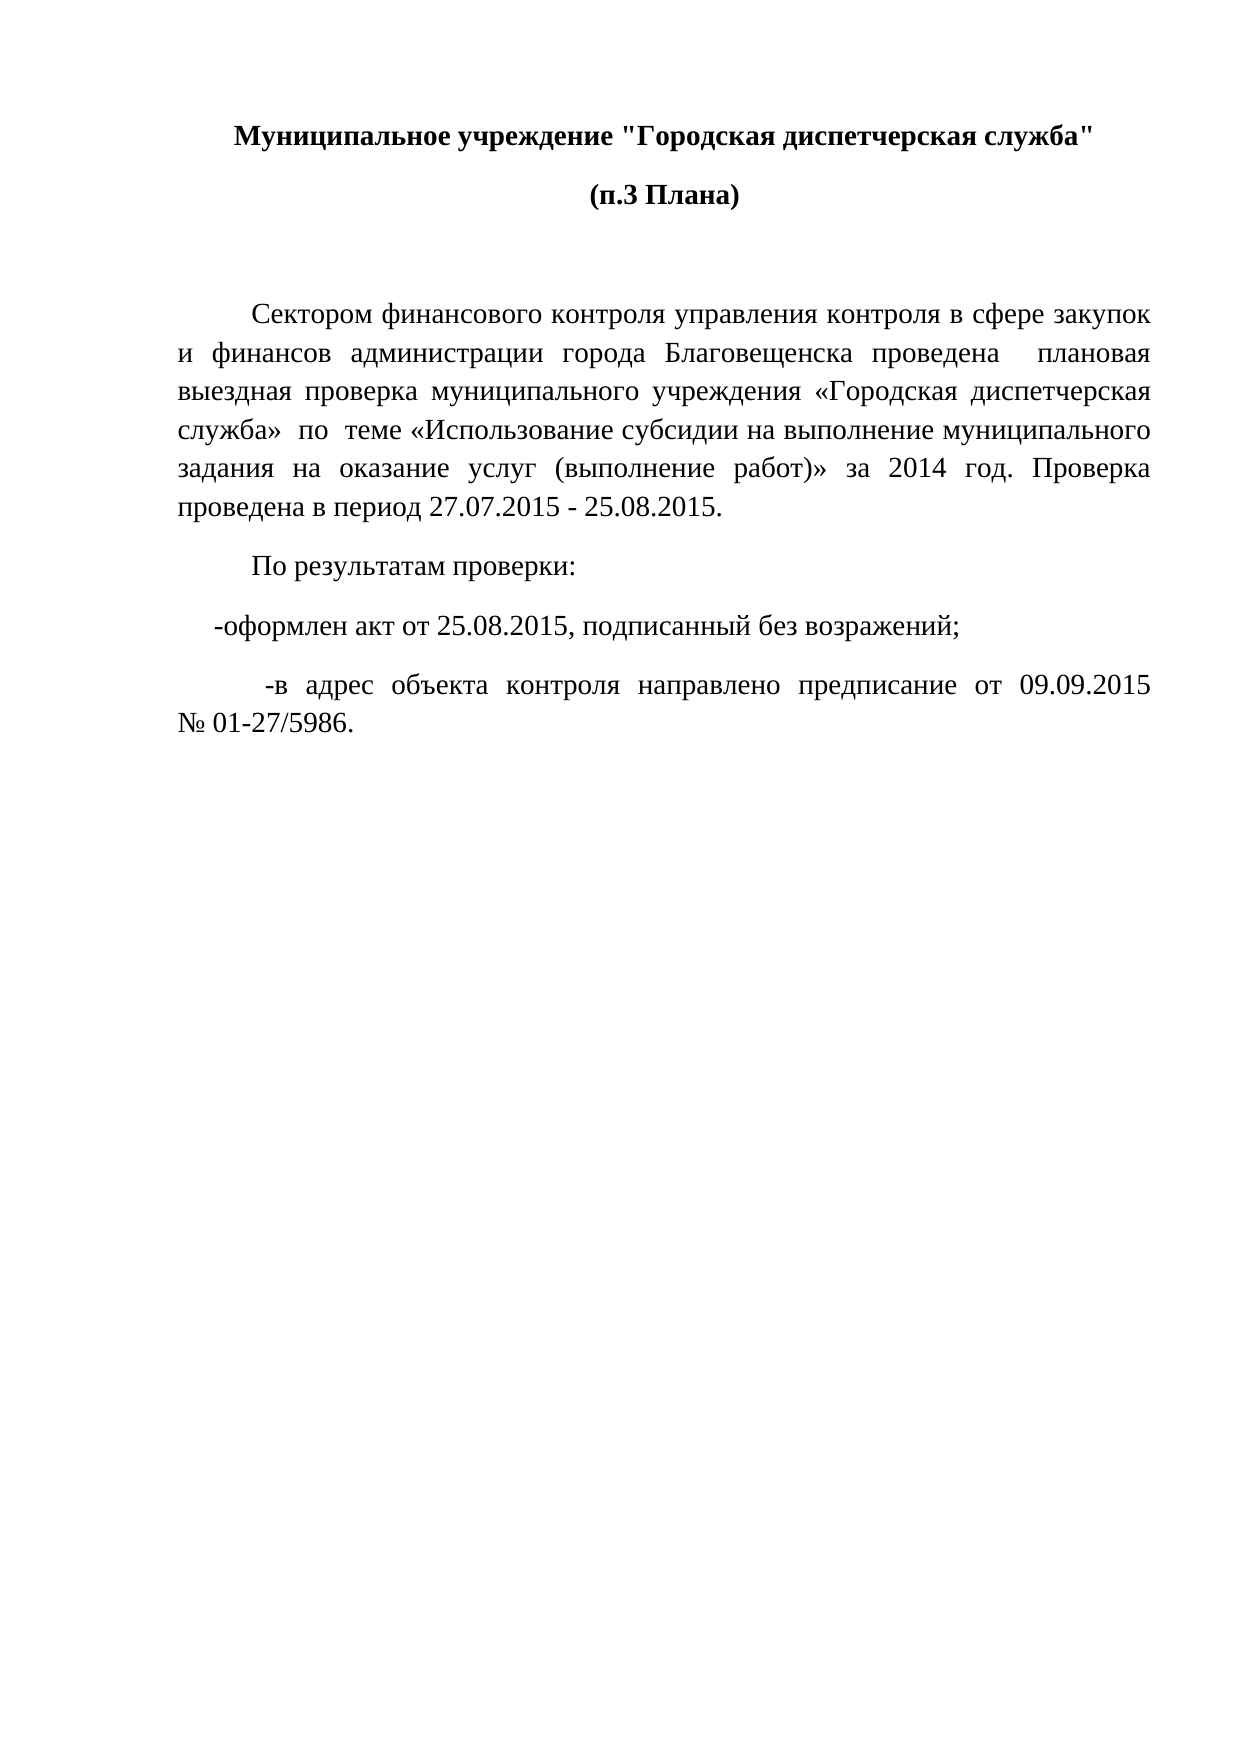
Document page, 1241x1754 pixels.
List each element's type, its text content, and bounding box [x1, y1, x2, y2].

text Муниципальное учреждение "Городская диспетчерская служба" [177, 118, 1152, 152]
text -оформлен акт от 25.08.2015, подписанный без возражений; [177, 608, 1152, 641]
text (п.3 Плана) [177, 177, 1152, 211]
text По результатам проверки: [177, 548, 1152, 582]
text -в адрес объекта контроля направлено предписание от 09.09.2015 № 01-27/5986. [177, 667, 1152, 739]
text Сектором финансового контроля управления контроля в сфере закупок и финансов администрации города Благовещенска проведена плановая выездная проверка муниципального учреждения «Городская диспетчерская служба» по теме «Использование субсидии на выполнение муниципального задания на оказание услуг (выполнение работ)» за 2014 год. Проверка проведена в период 27.07.2015 - 25.08.2015. [177, 296, 1152, 522]
